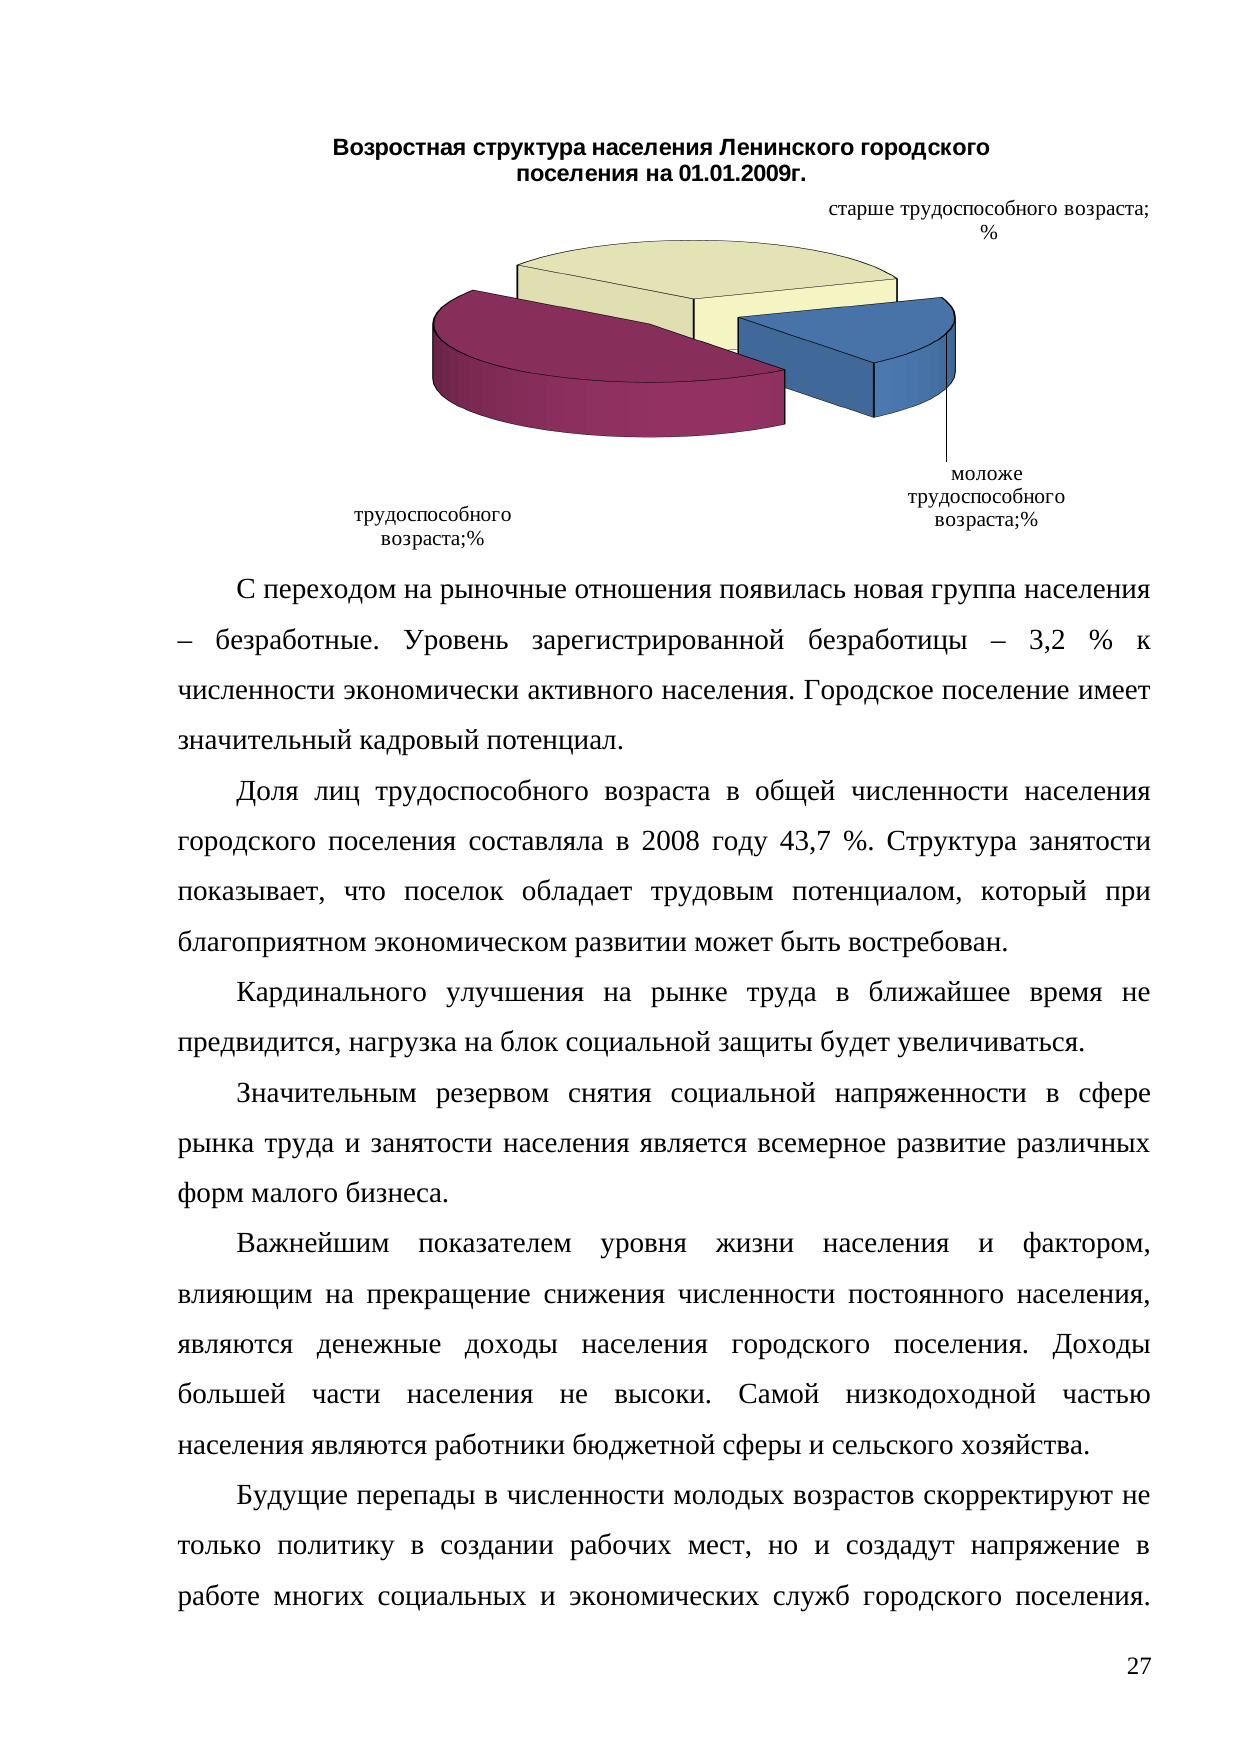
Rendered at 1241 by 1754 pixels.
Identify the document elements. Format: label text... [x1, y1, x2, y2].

text Значительным резервом снятия социальной напряженности в сфере рынка труда и занятости населения является всемерное развитие различных форм малого бизнеса. [177, 1075, 1152, 1209]
text Кардинального улучшения на рынке труда в ближайшее время не предвидится, нагрузка на блок социальной защиты будет увеличиваться. [177, 974, 1152, 1058]
text Доля лиц трудоспособного возраста в общей численности населения городского поселения составляла в 2008 году 43,7 %. Структура занятости показывает, что поселок обладает трудовым потенциалом, который при благоприятном экономическом развитии может быть востребован. [177, 773, 1152, 957]
text Важнейшим показателем уровня жизни населения и фактором, влияющим на прекращение снижения численности постоянного населения, являются денежные доходы населения городского поселения. Доходы большей части населения не высоки. Самой низкодоходной частью населения являются работники бюджетной сферы и сельского хозяйства. [177, 1226, 1152, 1460]
text С переходом на рыночные отношения появилась новая группа населения – безработные. Уровень зарегистрированной безработицы – 3,2 % к численности экономически активного населения. Городское поселение имеет значительный кадровый потенциал. [177, 572, 1152, 756]
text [177, 1477, 1152, 1611]
